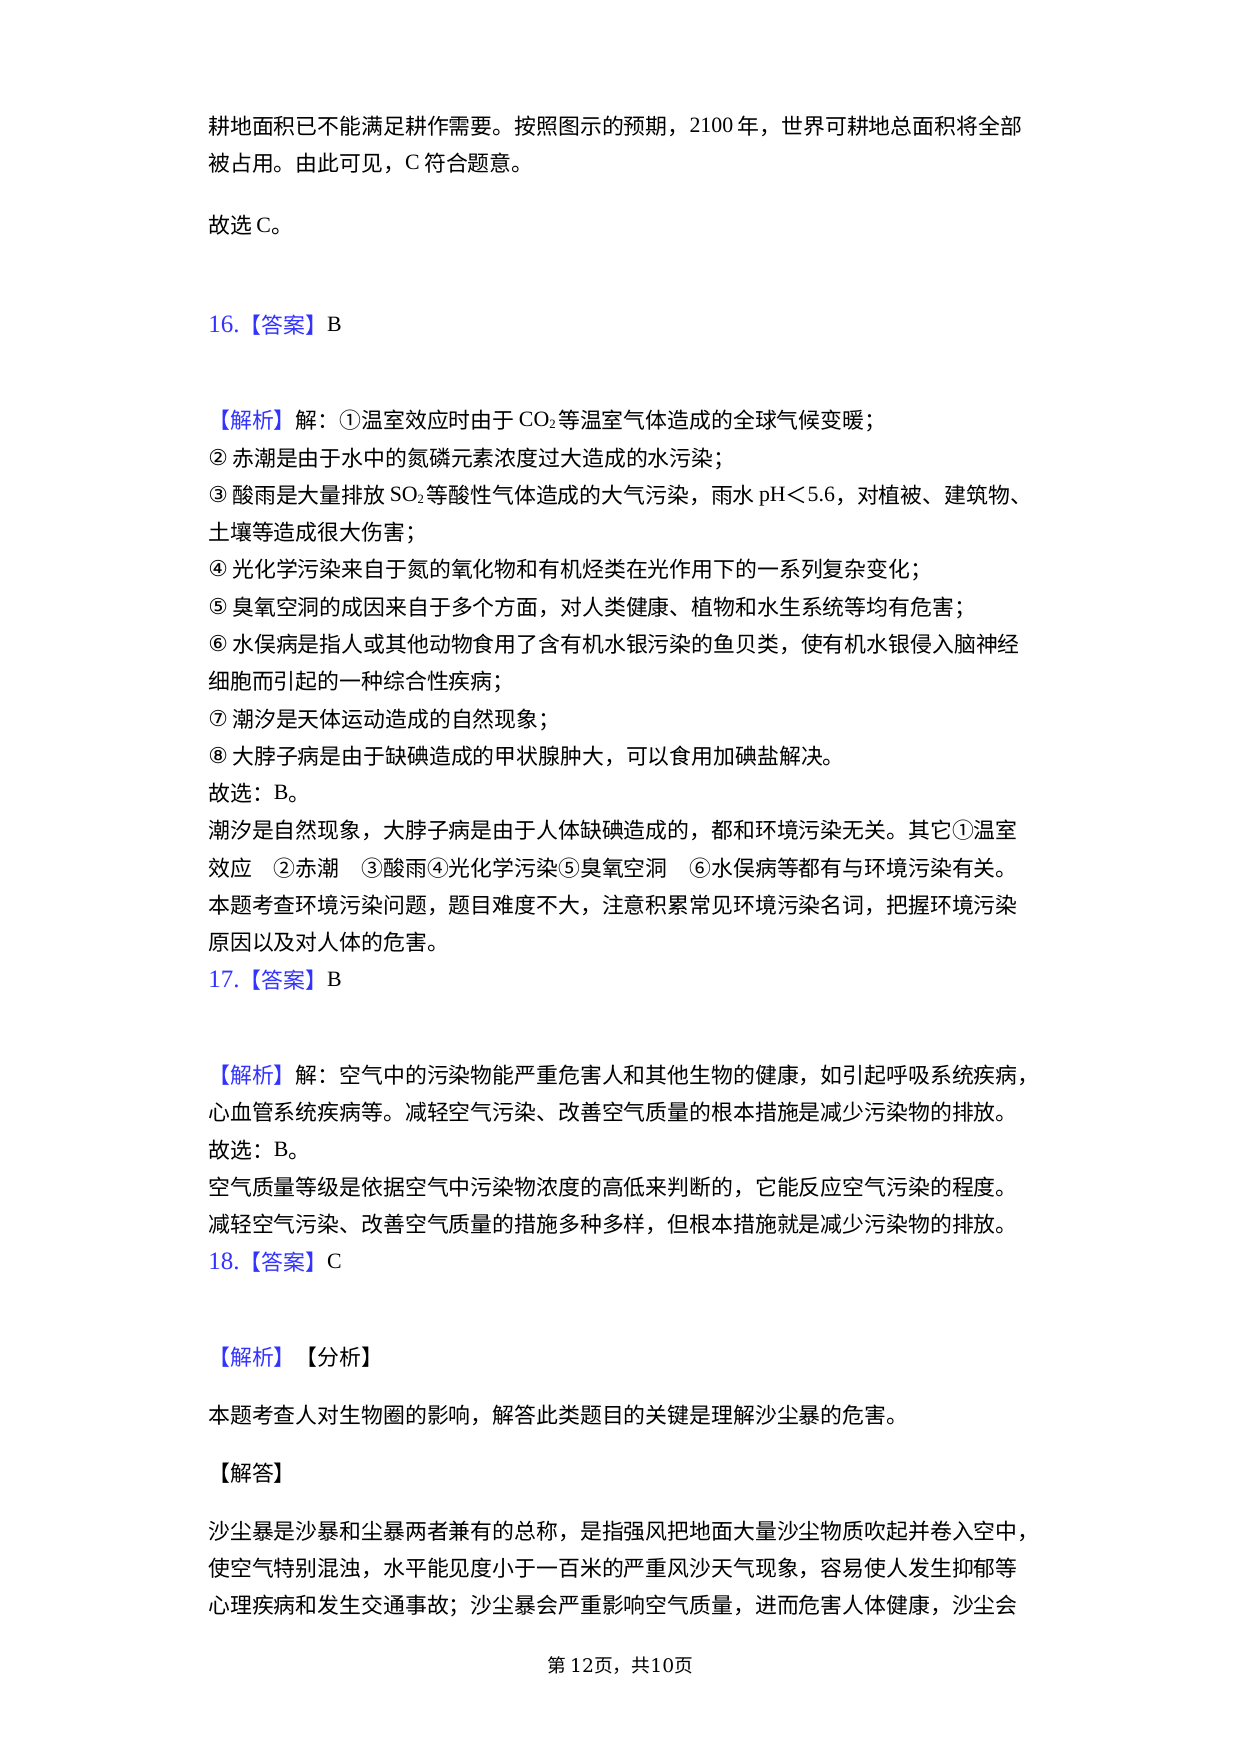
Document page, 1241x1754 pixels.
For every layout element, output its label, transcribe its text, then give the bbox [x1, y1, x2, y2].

text 16.【答案】B [208, 270, 1032, 377]
text 故选C。 [208, 208, 1032, 240]
text 【解析】解：空气中的污染物能严重危害人和其他生物的健康，如引起呼吸系统疾病，心血管系统疾病等。减轻空气污染、改善空气质量的根本措施是减少污染物的排放。 故选：B。 空气质量等级是依据空气中污染物浓度的高低来判断的，它能反应空气污染的程度。 减轻空气污染、改善空气质量的措施多种多样，但根本措施就是减少污染物的排放。 18.【答案】C [208, 1058, 1032, 1314]
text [208, 1513, 1032, 1621]
text 【解析】【分析】 [208, 1339, 1032, 1372]
text 【解答】 [208, 1456, 1032, 1488]
text 【解析】解：①温室效应时由于CO2等温室气体造成的全球气候变暖； ②赤潮是由于水中的氮磷元素浓度过大造成的水污染； ③酸雨是大量排放SO2等酸性气体造成的大气污染，雨水pH＜5.6，对植被、建筑物、土壤等造成很大伤害； ④光化学污染来自于氮的氧化物和有机烃类在光作用下的一系列复杂变化； ⑤臭氧空洞的成因来自于多个方面，对人类健康、植物和水生系统等均有危害； ⑥水俣病是指人或其他动物食用了含有机水银污染的鱼贝类，使有机水银侵入脑神经细胞而引起的一种综合性疾病； ⑦潮汐是天体运动造成的自然现象； ⑧大脖子病是由于缺碘造成的甲状腺肿大，可以食用加碘盐解决。 故选：B。 潮汐是自然现象，大脖子病是由于人体缺碘造成的，都和环境污染无关。其它①温室效应 ②赤潮 ③酸雨④光化学污染⑤臭氧空洞 ⑥水俣病等都有与环境污染有关。 本题考查环境污染问题，题目难度不大，注意积累常见环境污染名词，把握环境污染原因以及对人体的危害。 17.【答案】B [208, 403, 1032, 1032]
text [208, 108, 1032, 178]
text 本题考查人对生物圈的影响，解答此类题目的关键是理解沙尘暴的危害。 [208, 1397, 1032, 1430]
